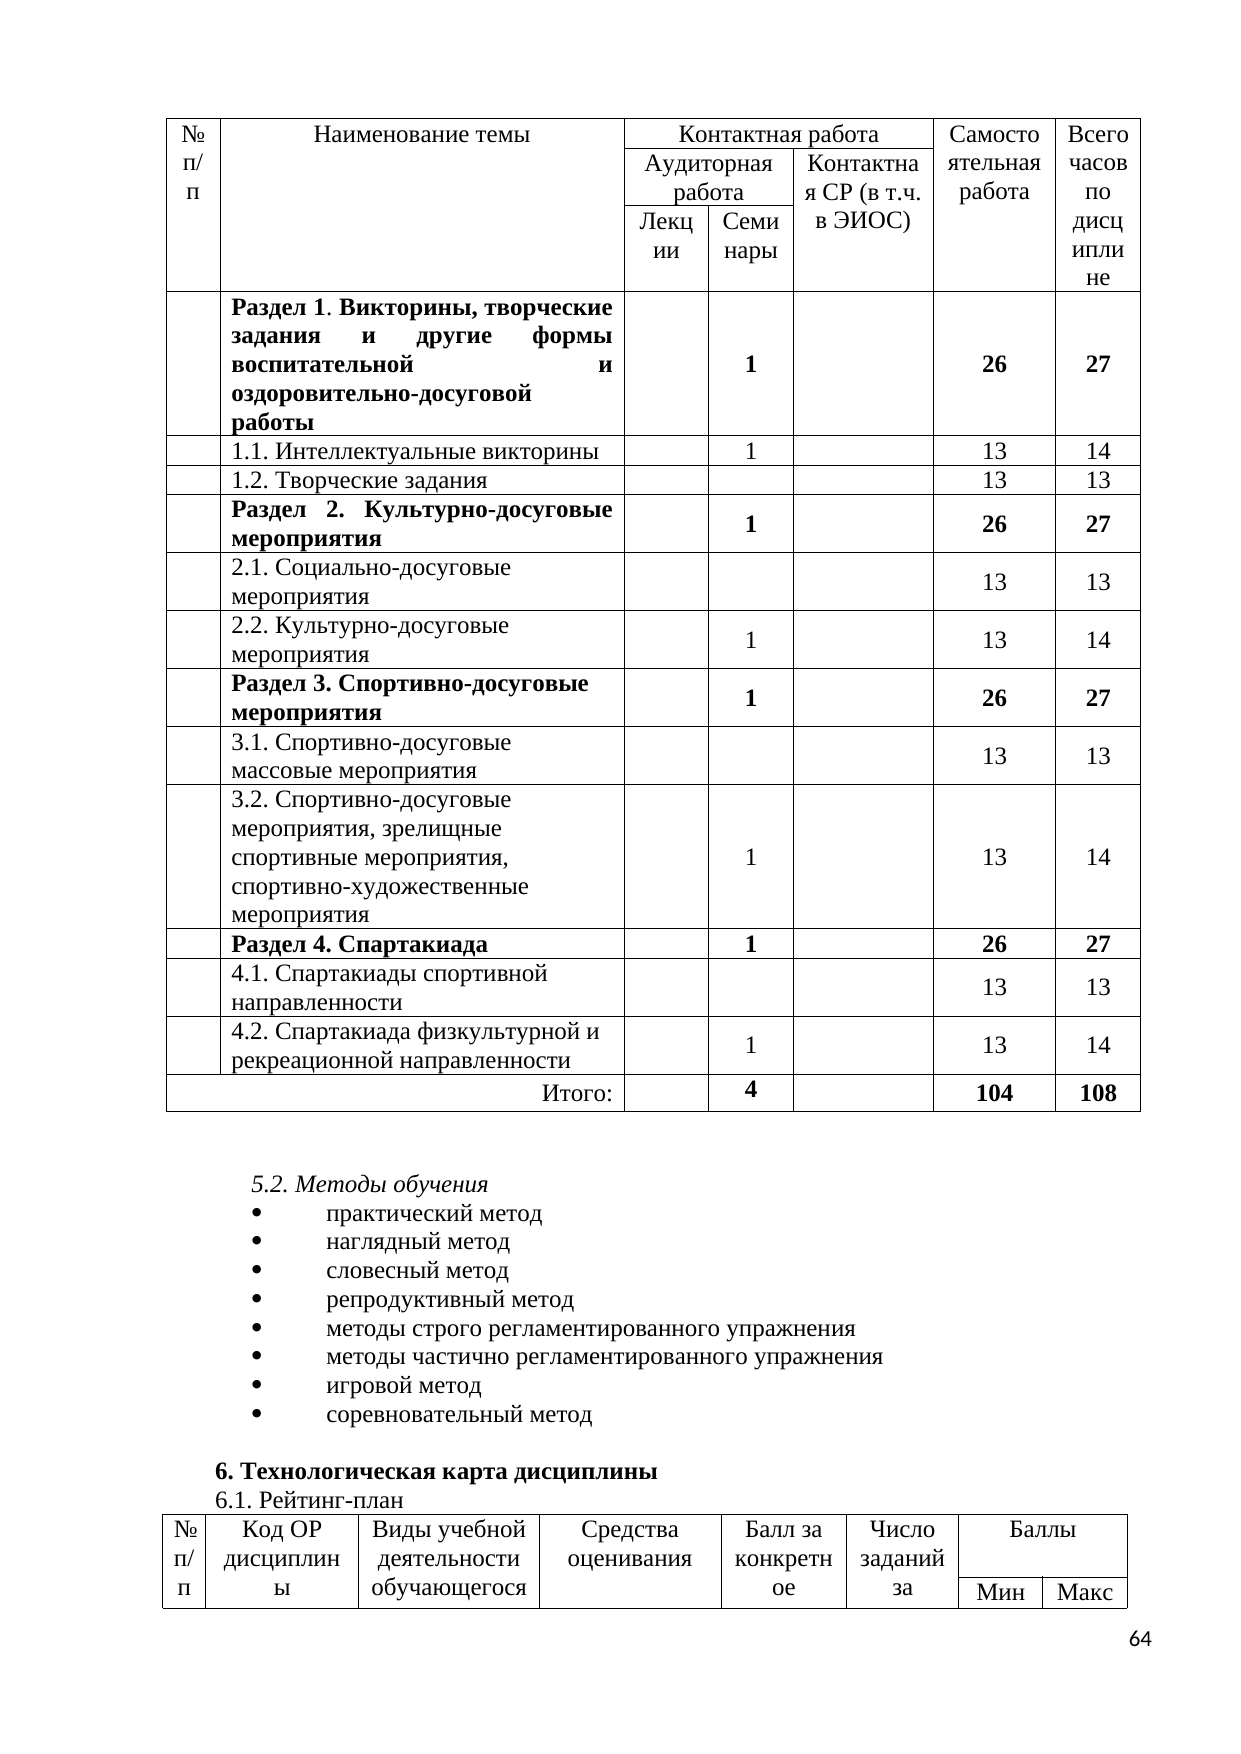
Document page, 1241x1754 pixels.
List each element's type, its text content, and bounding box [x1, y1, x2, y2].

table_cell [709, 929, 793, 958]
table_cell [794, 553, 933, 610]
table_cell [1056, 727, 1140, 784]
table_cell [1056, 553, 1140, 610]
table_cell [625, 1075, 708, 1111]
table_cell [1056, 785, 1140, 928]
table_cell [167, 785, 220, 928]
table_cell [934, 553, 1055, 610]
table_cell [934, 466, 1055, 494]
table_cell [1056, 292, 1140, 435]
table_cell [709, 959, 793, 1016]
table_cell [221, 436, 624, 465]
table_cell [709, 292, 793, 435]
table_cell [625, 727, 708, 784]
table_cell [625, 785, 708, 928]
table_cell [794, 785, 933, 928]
text 6.1. Рейтинг-план [177, 1485, 1152, 1514]
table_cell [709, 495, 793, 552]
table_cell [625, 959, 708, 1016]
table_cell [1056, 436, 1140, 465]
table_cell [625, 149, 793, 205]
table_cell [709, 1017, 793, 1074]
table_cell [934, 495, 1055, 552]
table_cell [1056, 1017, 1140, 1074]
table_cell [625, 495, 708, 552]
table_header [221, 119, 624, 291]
text 6. Технологическая карта дисциплины [177, 1456, 1152, 1485]
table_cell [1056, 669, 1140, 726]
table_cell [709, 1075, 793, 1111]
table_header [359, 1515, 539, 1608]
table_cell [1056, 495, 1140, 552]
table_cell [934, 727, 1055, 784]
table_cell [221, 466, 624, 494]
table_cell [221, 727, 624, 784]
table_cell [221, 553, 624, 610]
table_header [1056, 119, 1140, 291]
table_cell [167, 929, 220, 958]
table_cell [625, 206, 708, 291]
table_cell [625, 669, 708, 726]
list игровой метод [252, 1370, 1152, 1399]
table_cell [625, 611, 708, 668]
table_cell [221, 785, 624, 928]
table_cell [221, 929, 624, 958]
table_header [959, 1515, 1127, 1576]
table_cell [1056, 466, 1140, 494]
text 5.2. Методы обучения [177, 1169, 1152, 1198]
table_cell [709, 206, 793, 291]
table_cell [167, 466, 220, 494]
list методы строго регламентированного упражнения [252, 1313, 1152, 1341]
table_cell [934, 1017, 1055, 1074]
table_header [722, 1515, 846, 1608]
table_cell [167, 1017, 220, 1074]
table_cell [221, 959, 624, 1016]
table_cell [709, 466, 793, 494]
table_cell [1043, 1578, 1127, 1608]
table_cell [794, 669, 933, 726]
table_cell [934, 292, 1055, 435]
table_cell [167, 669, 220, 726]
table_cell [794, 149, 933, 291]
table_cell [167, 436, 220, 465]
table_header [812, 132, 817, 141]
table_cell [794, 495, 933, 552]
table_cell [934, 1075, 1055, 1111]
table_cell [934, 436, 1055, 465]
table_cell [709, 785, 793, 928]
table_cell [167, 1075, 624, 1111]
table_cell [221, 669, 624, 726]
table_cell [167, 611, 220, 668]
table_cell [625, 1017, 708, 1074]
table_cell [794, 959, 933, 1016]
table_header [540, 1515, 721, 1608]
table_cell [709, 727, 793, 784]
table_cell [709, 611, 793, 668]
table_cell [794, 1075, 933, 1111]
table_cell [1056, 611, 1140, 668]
list словесный метод [252, 1255, 1152, 1284]
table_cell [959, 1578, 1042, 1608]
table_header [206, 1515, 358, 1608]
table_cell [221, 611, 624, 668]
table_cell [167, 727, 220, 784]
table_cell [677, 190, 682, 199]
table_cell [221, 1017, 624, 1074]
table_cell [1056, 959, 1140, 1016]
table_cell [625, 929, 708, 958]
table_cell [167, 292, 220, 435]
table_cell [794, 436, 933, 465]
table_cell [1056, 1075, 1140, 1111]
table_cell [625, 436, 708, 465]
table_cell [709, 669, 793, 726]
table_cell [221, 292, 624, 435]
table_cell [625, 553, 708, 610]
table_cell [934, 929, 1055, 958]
list соревновательный метод [252, 1399, 1152, 1428]
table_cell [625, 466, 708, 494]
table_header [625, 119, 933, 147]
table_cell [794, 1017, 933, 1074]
list репродуктивный метод [252, 1284, 1152, 1313]
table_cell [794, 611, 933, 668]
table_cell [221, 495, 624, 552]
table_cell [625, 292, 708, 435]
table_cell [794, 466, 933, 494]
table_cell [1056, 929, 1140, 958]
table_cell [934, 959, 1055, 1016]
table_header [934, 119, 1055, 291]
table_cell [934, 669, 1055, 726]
list наглядный метод [252, 1226, 1152, 1255]
list практический метод [252, 1198, 1152, 1226]
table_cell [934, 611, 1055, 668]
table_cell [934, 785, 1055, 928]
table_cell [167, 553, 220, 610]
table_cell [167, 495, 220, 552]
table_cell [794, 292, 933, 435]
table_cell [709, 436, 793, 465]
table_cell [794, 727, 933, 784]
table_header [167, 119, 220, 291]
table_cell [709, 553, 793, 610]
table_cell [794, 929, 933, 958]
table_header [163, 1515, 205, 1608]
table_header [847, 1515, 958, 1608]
list методы частично регламентированного упражнения [252, 1341, 1152, 1370]
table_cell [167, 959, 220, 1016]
